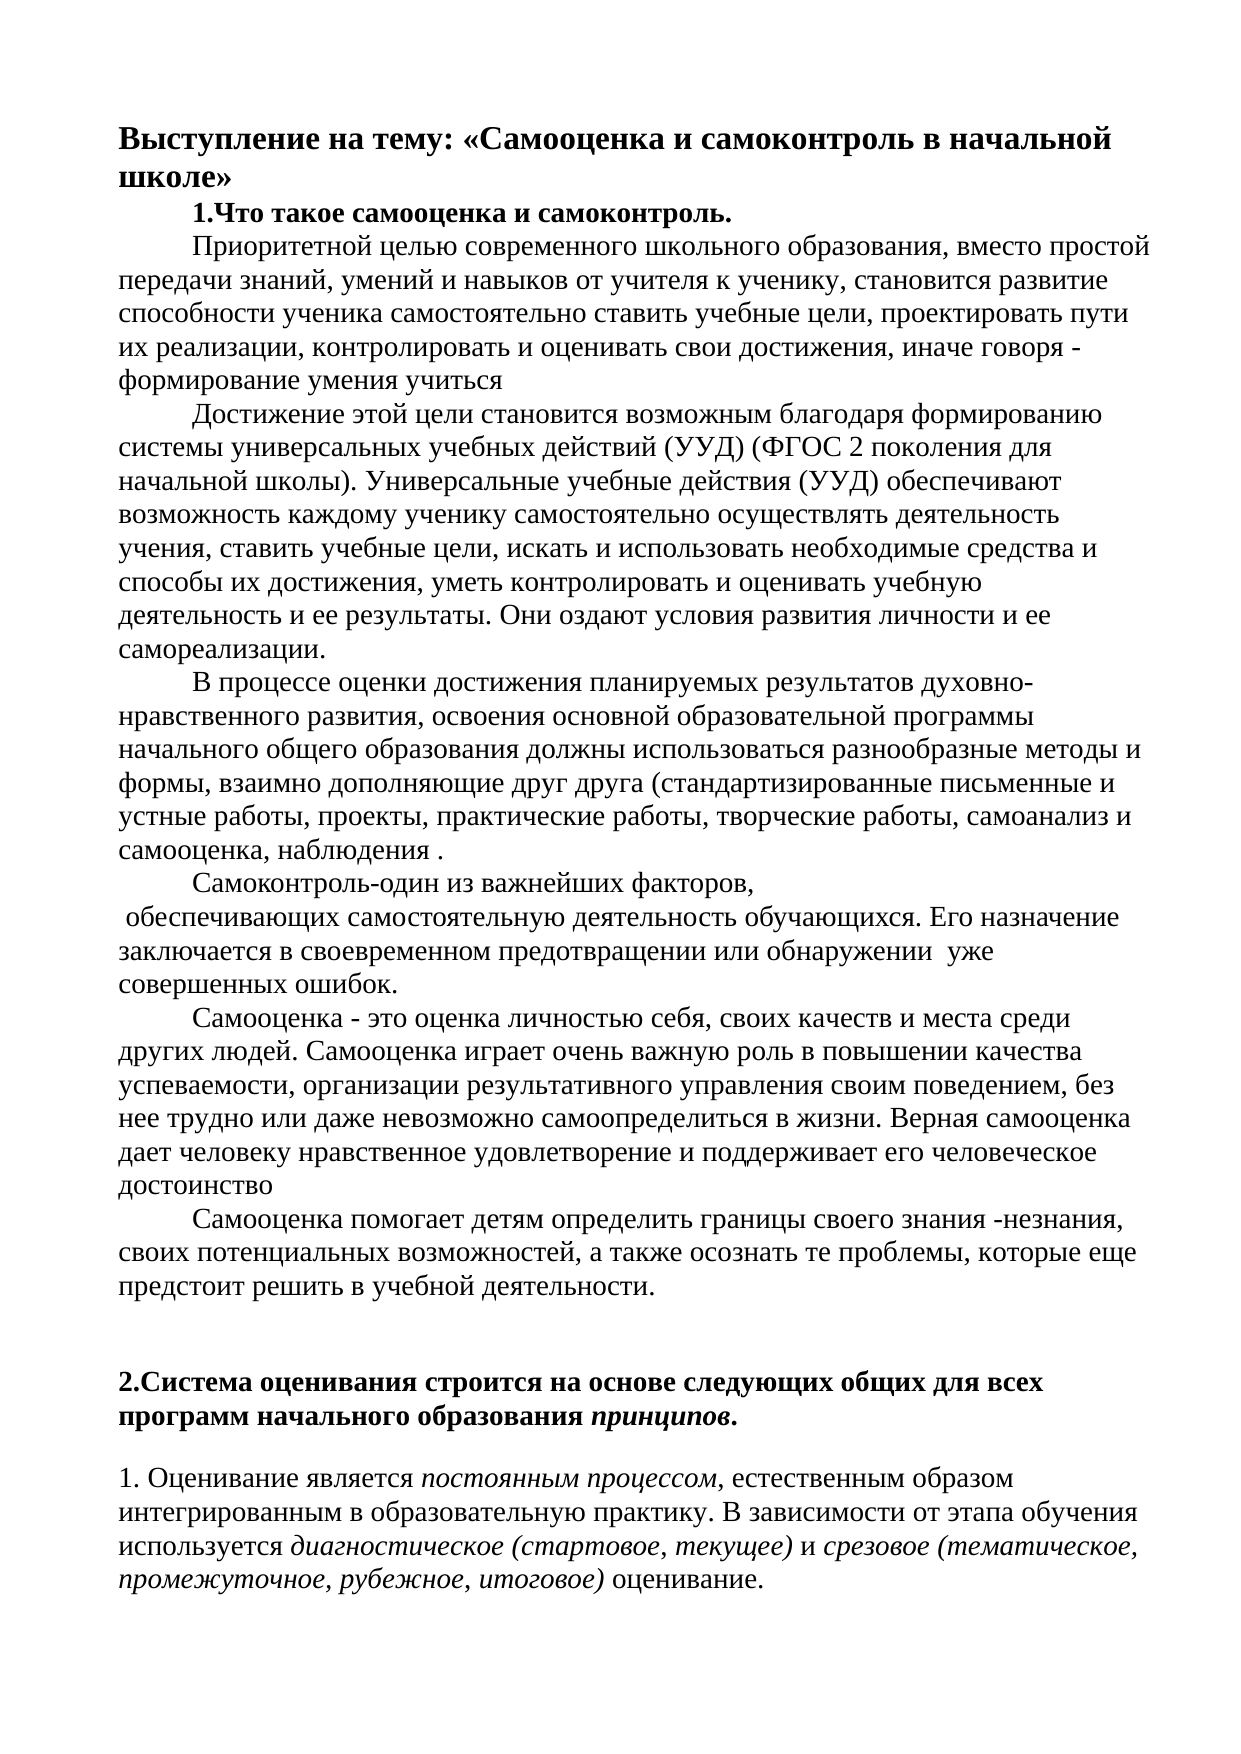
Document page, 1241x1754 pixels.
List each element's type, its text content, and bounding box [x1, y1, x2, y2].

text 2.Система оценивания строится на основе следующих общих для всех программ начального образования принципов. [118, 1364, 1152, 1431]
text Самооценка помогает детям определить границы своего знания -незнания, [118, 1201, 1152, 1234]
text обеспечивающих самостоятельную деятельность обучающихся. Его назначение заключается в своевременном предотвращении или обнаружении уже совершенных ошибок. [118, 899, 1152, 1000]
text 1.Что такое самооценка и самоконтроль. [118, 195, 1152, 228]
text 1. Оценивание является постоянным процессом, естественным образом интегрированным в образовательную практику. В зависимости от этапа обучения используется диагностическое (стартовое, текущее) и срезовое (тематическое, промежуточное, рубежное, итоговое) оценивание. [118, 1461, 1152, 1595]
text Достижение этой цели становится возможным благодаря формированию системы универсальных учебных действий (УУД) (ФГОС 2 поколения для начальной школы). Универсальные учебные действия (УУД) обеспечивают [118, 396, 1152, 497]
text своих потенциальных возможностей, а также осознать те проблемы, которые еще предстоит решить в учебной деятельности. [118, 1234, 1152, 1302]
text Выступление на тему: «Самооценка и самоконтроль в начальной школе» [118, 118, 1152, 195]
text Самоконтроль-один из важнейших факторов, [118, 866, 1152, 899]
text Самооценка - это оценка личностью себя, своих качеств и места среди других людей. Самооценка играет очень важную роль в повышении качества успеваемости, организации результативного управления своим поведением, без нее трудно или даже невозможно самоопределиться в жизни. Верная самооценка дает человеку нравственное удовлетворение и поддерживает его человеческое достоинство [118, 1000, 1152, 1201]
text Приоритетной целью современного школьного образования, вместо простой передачи знаний, умений и навыков от учителя к ученику, становится развитие способности ученика самостоятельно ставить учебные цели, проектировать пути их реализации, контролировать и оценивать свои достижения, иначе говоря -формирование умения учиться [118, 228, 1152, 396]
text возможность каждому ученику самостоятельно осуществлять деятельность учения, ставить учебные цели, искать и использовать необходимые средства и способы их достижения, уметь контролировать и оценивать учебную деятельность и ее результаты. Они оздают условия развития личности и ее самореализации. [118, 497, 1152, 664]
text В процессе оценки достижения планируемых результатов духовно-нравственного развития, освоения основной образовательной программы начального общего образования должны использоваться разнообразные методы и формы, взаимно дополняющие друг друга (стандартизированные письменные и устные работы, проекты, практические работы, творческие работы, самоанализ и самооценка, наблюдения . [118, 664, 1152, 866]
